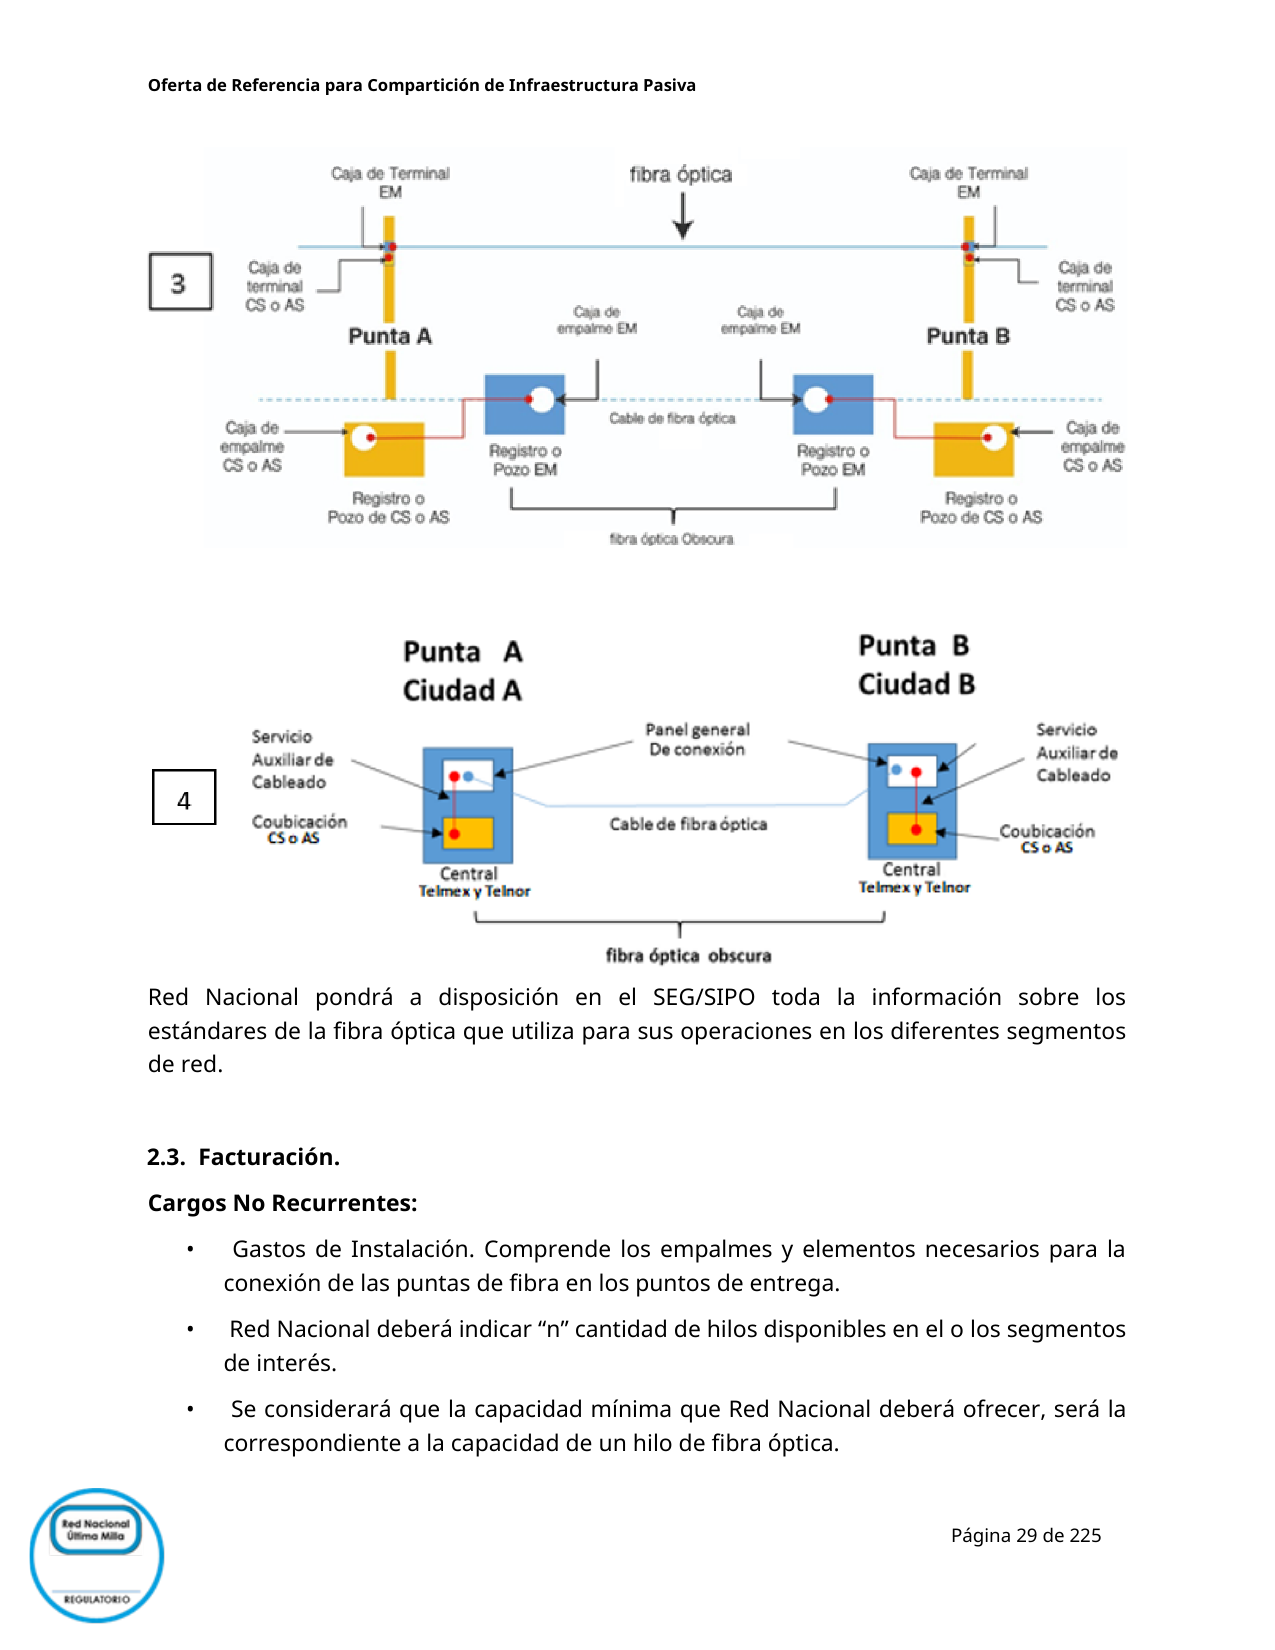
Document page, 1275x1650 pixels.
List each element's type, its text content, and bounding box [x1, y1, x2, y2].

text • Se considerará que la capacidad mínima que Red Nacional deberá ofrecer, será la correspondiente a la capacidad de un hilo de fibra óptica. [186, 1393, 1127, 1458]
picture [29, 1488, 93, 1551]
picture [147, 147, 1128, 553]
text Red Nacional pondrá a disposición en el SEG/SIPO toda la información sobre los estándares de la fibra óptica que utiliza para sus operaciones en los diferentes segmentos de red. [148, 981, 1127, 1079]
text • Red Nacional deberá indicar “n” cantidad de hilos disponibles en el o los segmentos de interés. [186, 1313, 1127, 1378]
subtitle 2.3. Facturación. [147, 1141, 1127, 1172]
picture [147, 613, 1128, 967]
picture [29, 1488, 166, 1625]
text Cargos No Recurrentes: [148, 1187, 1127, 1218]
picture [34, 1493, 159, 1618]
text • Gastos de Instalación. Comprende los empalmes y elementos necesarios para la conexión de las puntas de fibra en los puntos de entrega. [186, 1233, 1127, 1298]
